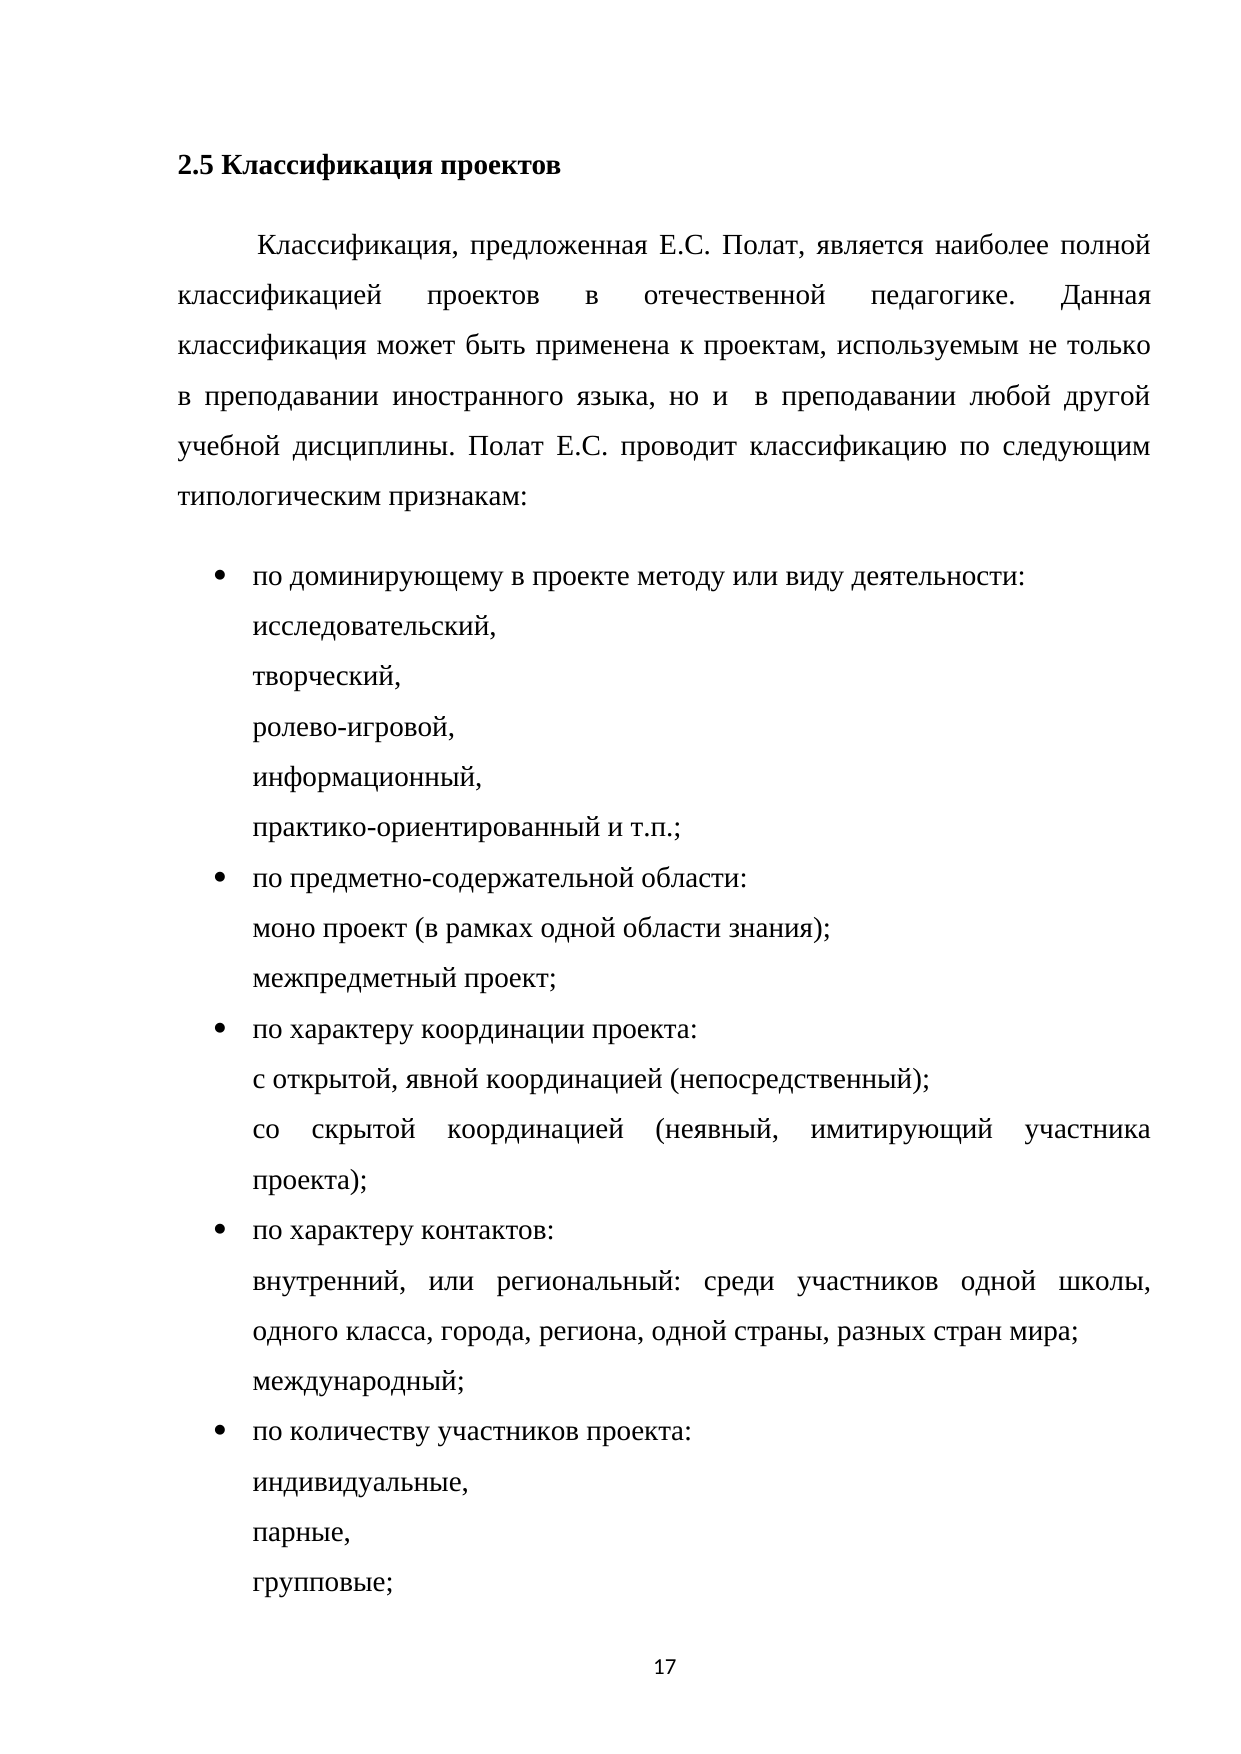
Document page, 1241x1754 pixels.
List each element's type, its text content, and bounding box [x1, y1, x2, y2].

list информационный, [252, 759, 1152, 793]
list с открытой, явной координацией (непосредственный); [252, 1061, 1152, 1095]
list внутренний, или региональный: среди участников одной школы, одного класса, города, региона, одной страны, разных стран мира; [252, 1263, 1152, 1346]
list со скрытой координацией (неявный, имитирующий участника проекта); [252, 1112, 1152, 1195]
list по характеру координации проекта: [215, 1011, 1152, 1044]
list творческий, [252, 658, 1152, 692]
list индивидуальные, [252, 1464, 1152, 1497]
list по количеству участников проекта: [215, 1413, 1152, 1447]
list по характеру контактов: [215, 1212, 1152, 1246]
text 2.5 Классификация проектов [177, 147, 1152, 181]
list по предметно-содержательной области: [215, 860, 1152, 893]
list по доминирующему в проекте методу или виду деятельности: [215, 558, 1152, 591]
list ролево-игровой, [252, 709, 1152, 742]
list практико-ориентированный и т.п.; [252, 809, 1152, 843]
list межпредметный проект; [252, 961, 1152, 994]
list международный; [252, 1363, 1152, 1397]
list моно проект (в рамках одной области знания); [252, 910, 1152, 944]
text Классификация, предложенная Е.С. Полат, является наиболее полной классификацией проектов в отечественной педагогике. Данная классификация может быть применена к проектам, используемым не только в преподавании иностранного языка, но и в преподавании любой другой учебной дисциплины. Полат Е.С. проводит классификацию по следующим типологическим признакам: [177, 227, 1152, 512]
list парные, [252, 1514, 1152, 1548]
list исследовательский, [252, 608, 1152, 642]
list групповые; [252, 1564, 1152, 1598]
